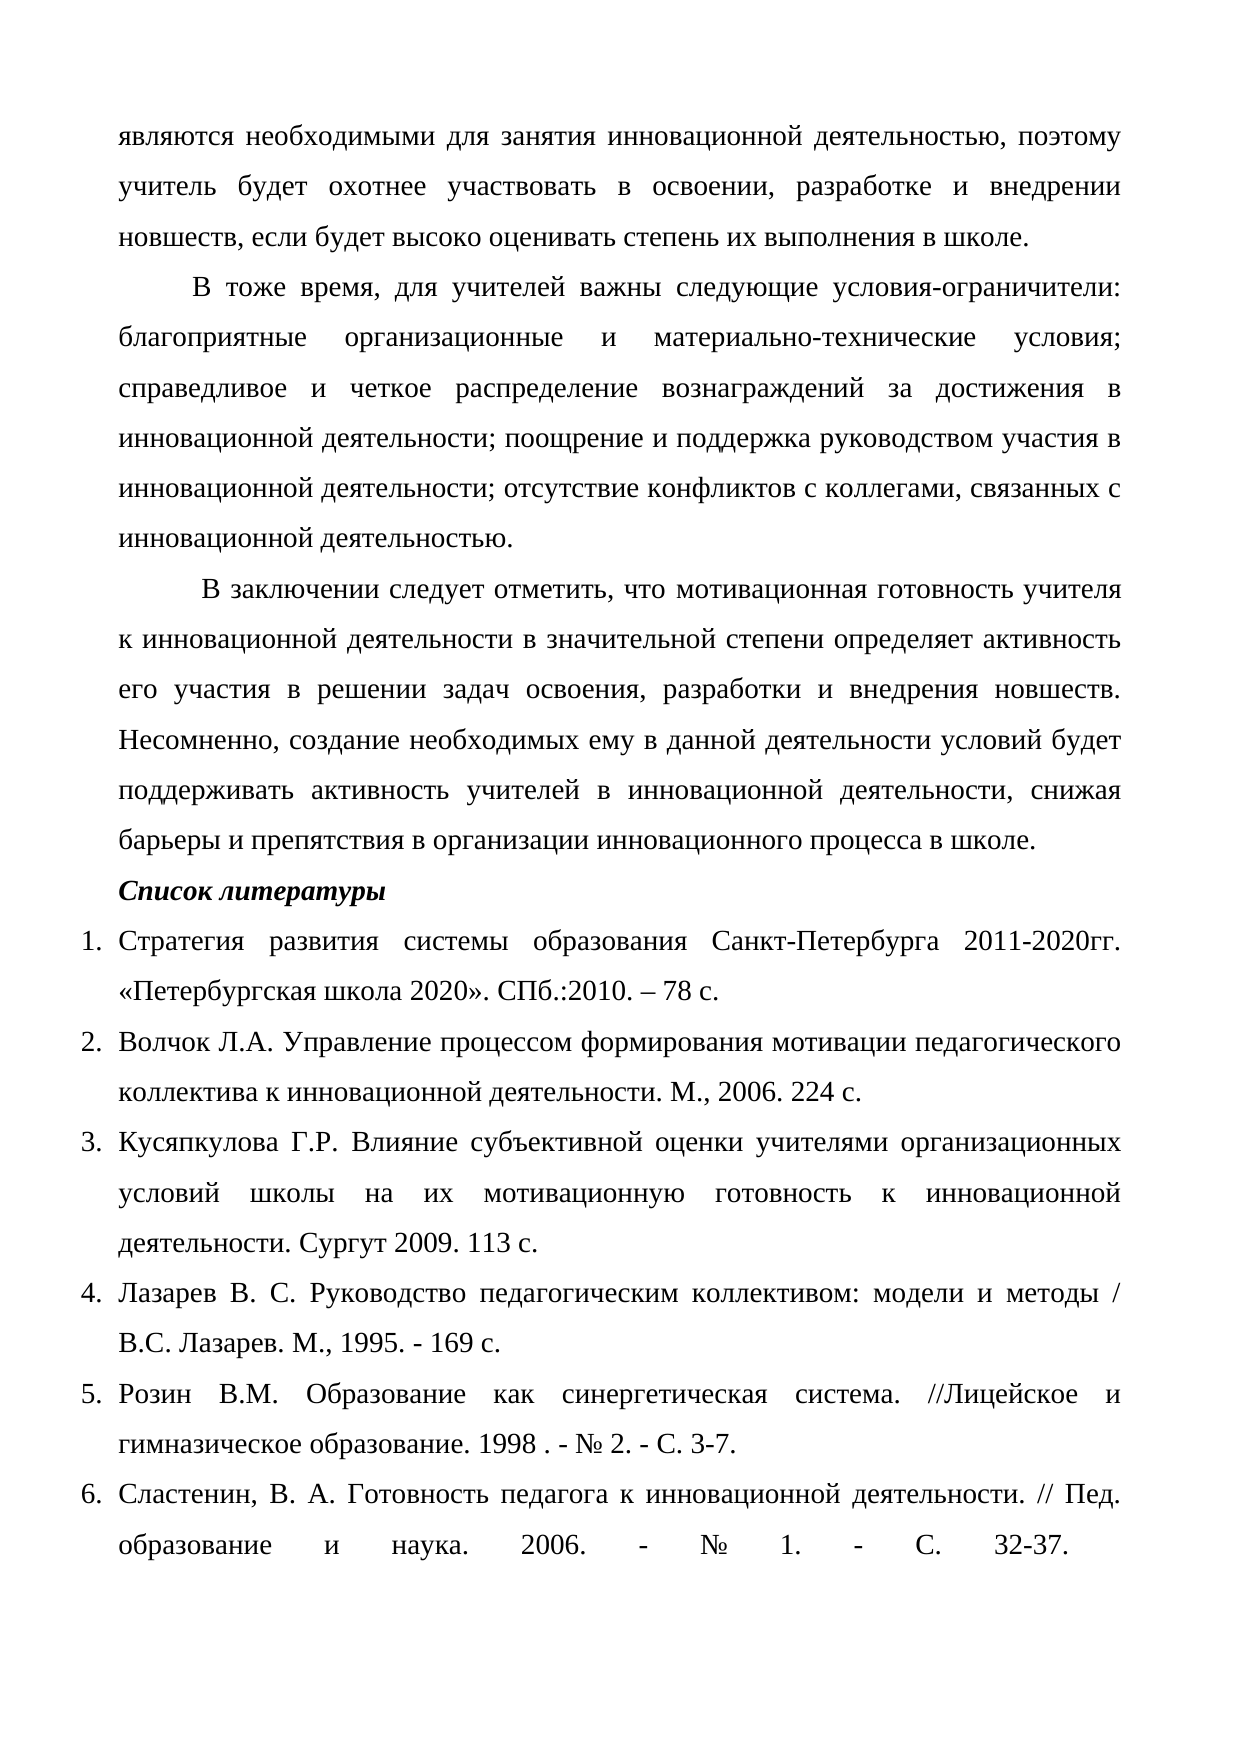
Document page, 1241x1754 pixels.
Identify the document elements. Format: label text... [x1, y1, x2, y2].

list Лазарев В. С. Руководство педагогическим коллективом: модели и методы / B.C. Лазарев. М., 1995. - 169 с. [81, 1275, 1122, 1359]
text В тоже время, для учителей важны следующие условия-ограничители: благоприятные организационные и материально-технические условия; справедливое и четкое распределение вознаграждений за достижения в инновационной деятельности; поощрение и поддержка руководством участия в инновационной деятельности; отсутствие конфликтов с коллегами, связанных с инновационной деятельностью. [118, 269, 1122, 554]
list Сластенин, В. А. Готовность педагога к инновационной деятельности. // Пед. образование и наука. 2006. - № 1. - С. 32-37. [81, 1477, 1122, 1602]
list Кусяпкулова Г.Р. Влияние субъективной оценки учителями организационных условий школы на их мотивационную готовность к инновационной деятельности. Сургут 2009. 113 с. [81, 1124, 1122, 1258]
list Стратегия развития системы образования Санкт-Петербурга 2011-2020гг. «Петербургская школа 2020». СПб.:2010. – 78 с. [81, 923, 1122, 1007]
text Список литературы [118, 873, 1122, 906]
list Розин В.М. Образование как синергетическая система. //Лицейское и гимназическое образование. 1998 . - № 2. - С. 3-7. [81, 1376, 1122, 1460]
text В заключении следует отметить, что мотивационная готовность учителя к инновационной деятельности в значительной степени определяет активность его участия в решении задач освоения, разработки и внедрения новшеств. Несомненно, создание необходимых ему в данной деятельности условий будет поддерживать активность учителей в инновационной деятельности, снижая барьеры и препятствия в организации инновационного процесса в школе. [118, 571, 1122, 856]
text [118, 118, 1122, 252]
list Волчок Л.А. Управление процессом формирования мотивации педагогического коллектива к инновационной деятельности. М., 2006. 224 с. [81, 1024, 1122, 1108]
